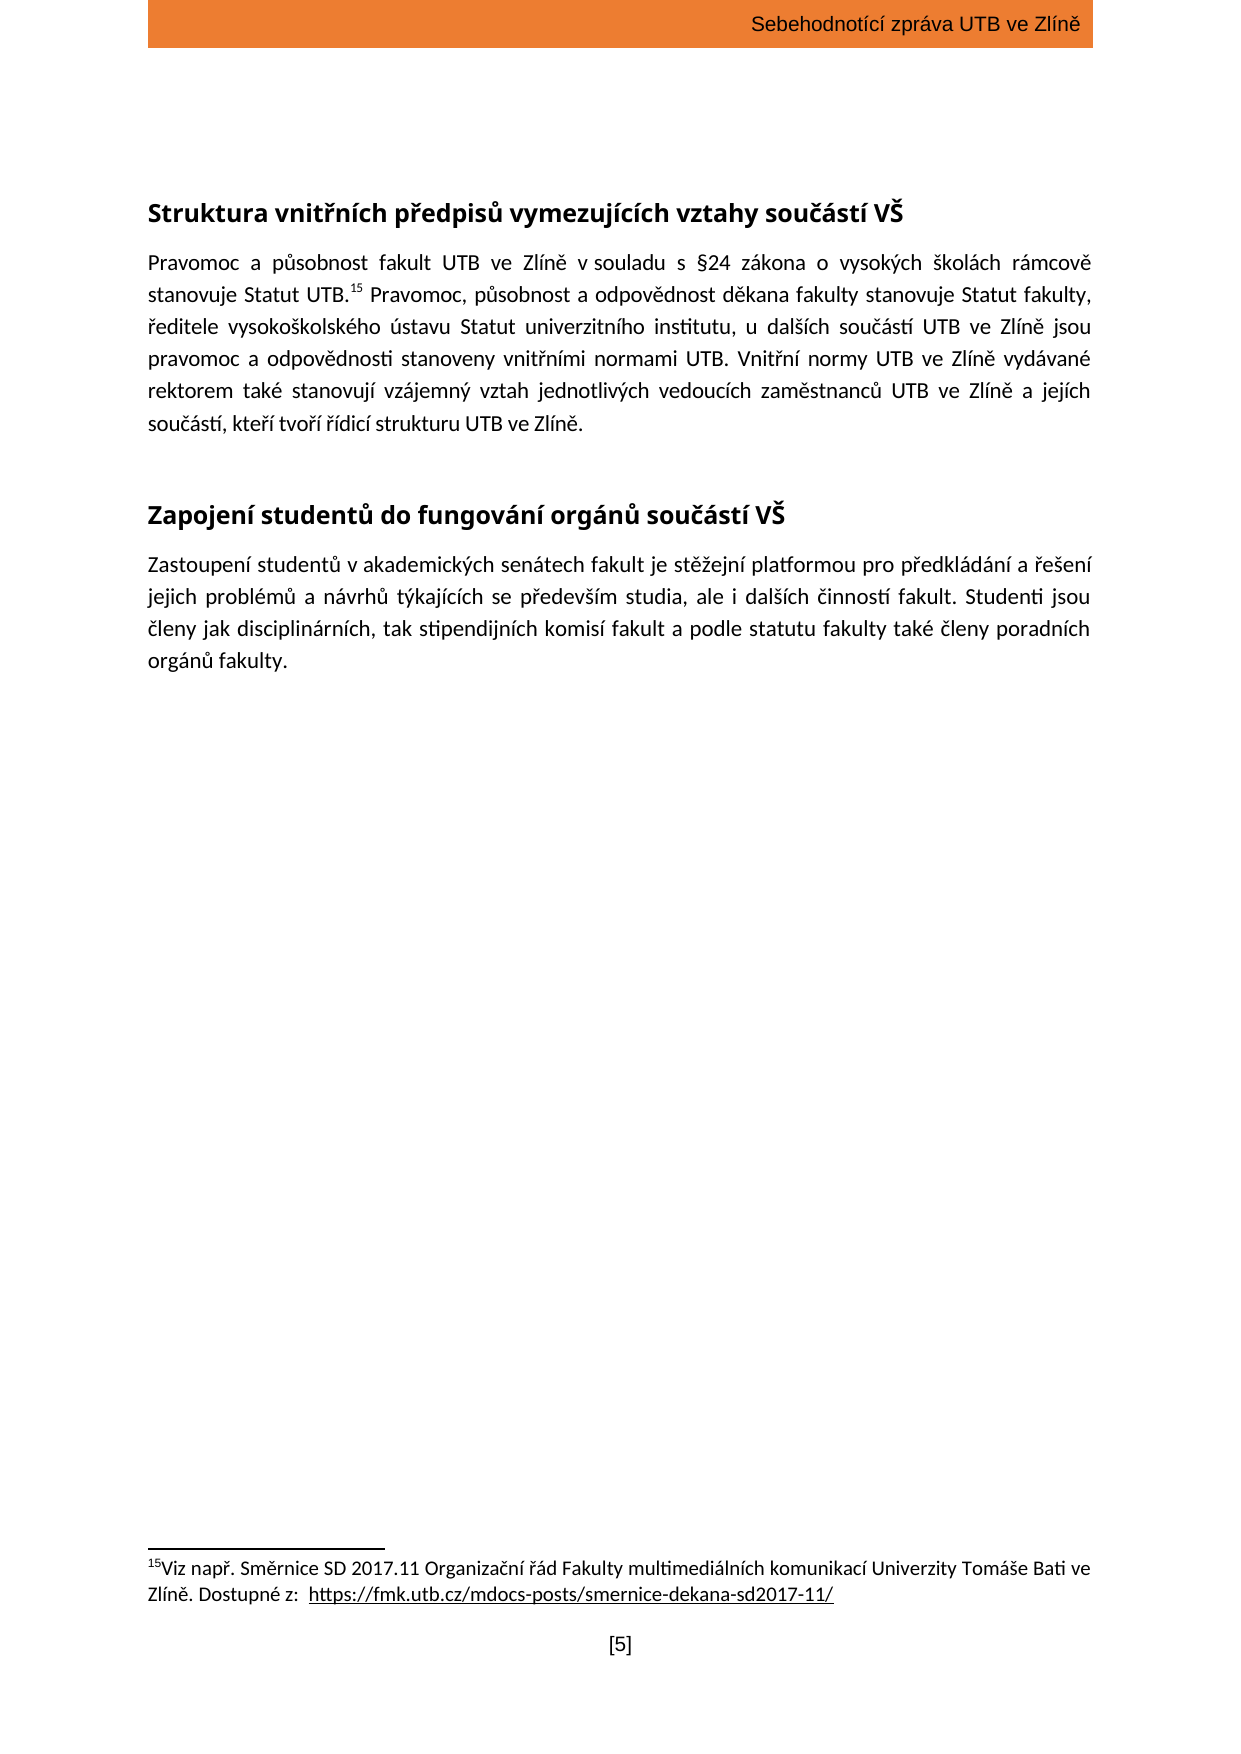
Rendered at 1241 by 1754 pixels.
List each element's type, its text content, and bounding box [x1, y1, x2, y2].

text Zapojení studentů do fungování orgánů součástí VŠ [148, 498, 1092, 532]
text Zastoupení studentů v akademických senátech fakult je stěžejní platformou pro předkládání a řešení jejich problémů a návrhů týkajících se především studia, ale i dalších činností fakult. Studenti jsou členy jak disciplinárních, tak stipendijních komisí fakult a podle statutu fakulty také členy poradních orgánů fakulty. [148, 550, 1093, 674]
text Pravomoc a působnost fakult UTB ve Zlíně v souladu s §24 zákona o vysokých školách rámcově stanovuje Statut UTB. Pravomoc, působnost a odpovědnost děkana fakulty stanovuje Statut fakulty, ředitele vysokoškolského ústavu Statut univerzitního institutu, u dalších součástí UTB ve Zlíně jsou pravomoc a odpovědnosti stanoveny vnitřními normami UTB. Vnitřní normy UTB ve Zlíně vydávané rektorem také stanovují vzájemný vztah jednotlivých vedoucích zaměstnanců UTB ve Zlíně a jejích součástí, kteří tvoří řídicí strukturu UTB ve Zlíně. [148, 248, 1092, 437]
text Struktura vnitřních předpisů vymezujících vztahy součástí VŠ [148, 196, 1092, 230]
